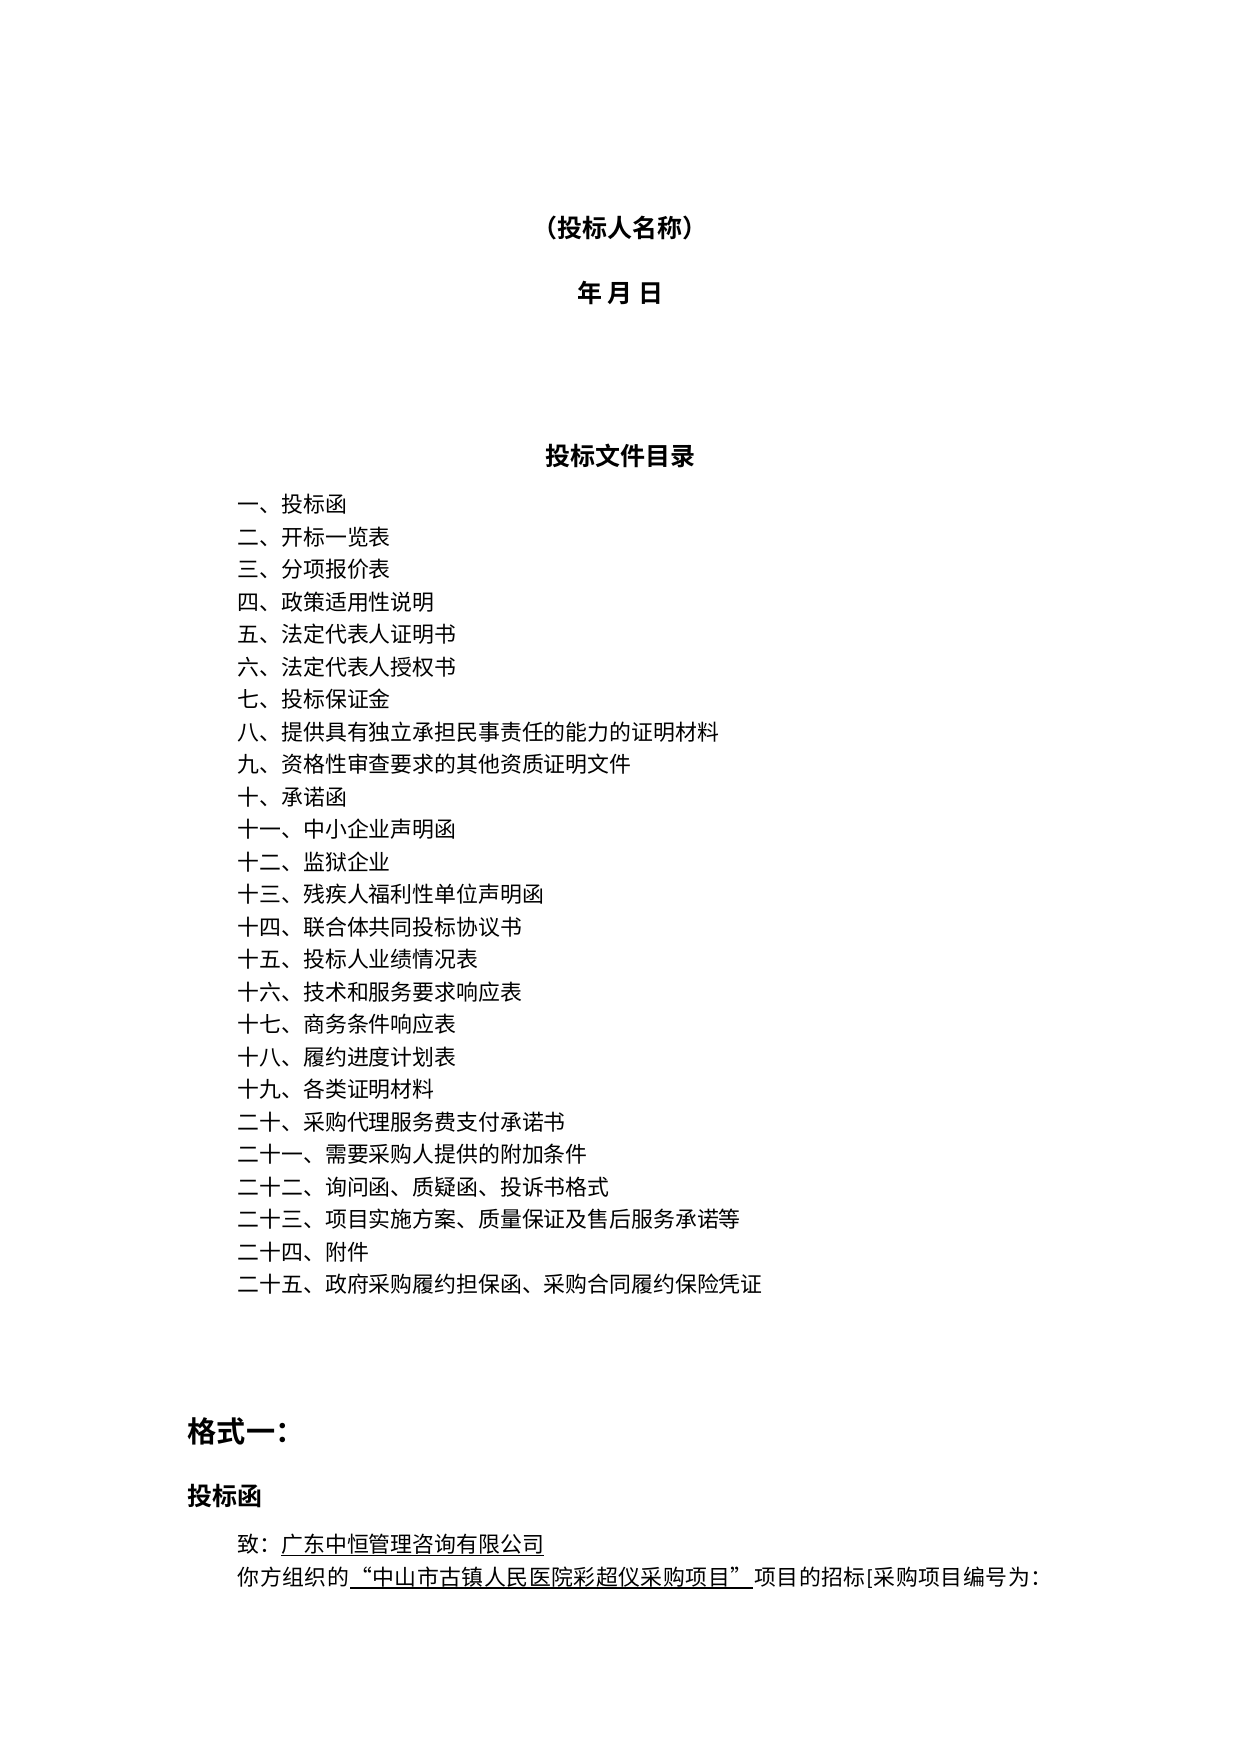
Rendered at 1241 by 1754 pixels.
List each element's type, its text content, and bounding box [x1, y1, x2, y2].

text 二、开标一览表 [187, 519, 1053, 552]
text 五、法定代表人证明书 [187, 617, 1053, 649]
text 投标函 [187, 1462, 1053, 1527]
text 十七、商务条件响应表 [187, 1007, 1053, 1039]
text 二十一、需要采购人提供的附加条件 [187, 1137, 1053, 1169]
text 十一、中小企业声明函 [187, 812, 1053, 844]
text 二十、采购代理服务费支付承诺书 [187, 1104, 1053, 1137]
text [187, 1559, 1053, 1592]
text 三、分项报价表 [187, 552, 1053, 584]
text 十四、联合体共同投标协议书 [187, 909, 1053, 942]
text 致：广东中恒管理咨询有限公司 [187, 1527, 1053, 1559]
text 十六、技术和服务要求响应表 [187, 974, 1053, 1007]
text 十二、监狱企业 [187, 844, 1053, 877]
text 格式一： [187, 1397, 1053, 1462]
text 二十二、询问函、质疑函、投诉书格式 [187, 1169, 1053, 1202]
text 十九、各类证明材料 [187, 1072, 1053, 1104]
text 十五、投标人业绩情况表 [187, 942, 1053, 974]
text （投标人名称） [187, 194, 1053, 259]
text 四、政策适用性说明 [187, 584, 1053, 617]
text 二十四、附件 [187, 1234, 1053, 1267]
text 八、提供具有独立承担民事责任的能力的证明材料 [187, 714, 1053, 747]
text 九、资格性审查要求的其他资质证明文件 [187, 747, 1053, 779]
text 投标文件目录 [187, 422, 1053, 487]
text 二十三、项目实施方案、质量保证及售后服务承诺等 [187, 1202, 1053, 1234]
text 一、投标函 [187, 487, 1053, 519]
text 十、承诺函 [187, 779, 1053, 812]
text 十三、残疾人福利性单位声明函 [187, 877, 1053, 909]
text 七、投标保证金 [187, 682, 1053, 714]
text 年 月 日 [187, 259, 1053, 324]
text 十八、履约进度计划表 [187, 1039, 1053, 1072]
text 六、法定代表人授权书 [187, 649, 1053, 682]
text 二十五、政府采购履约担保函、采购合同履约保险凭证 [187, 1267, 1053, 1299]
